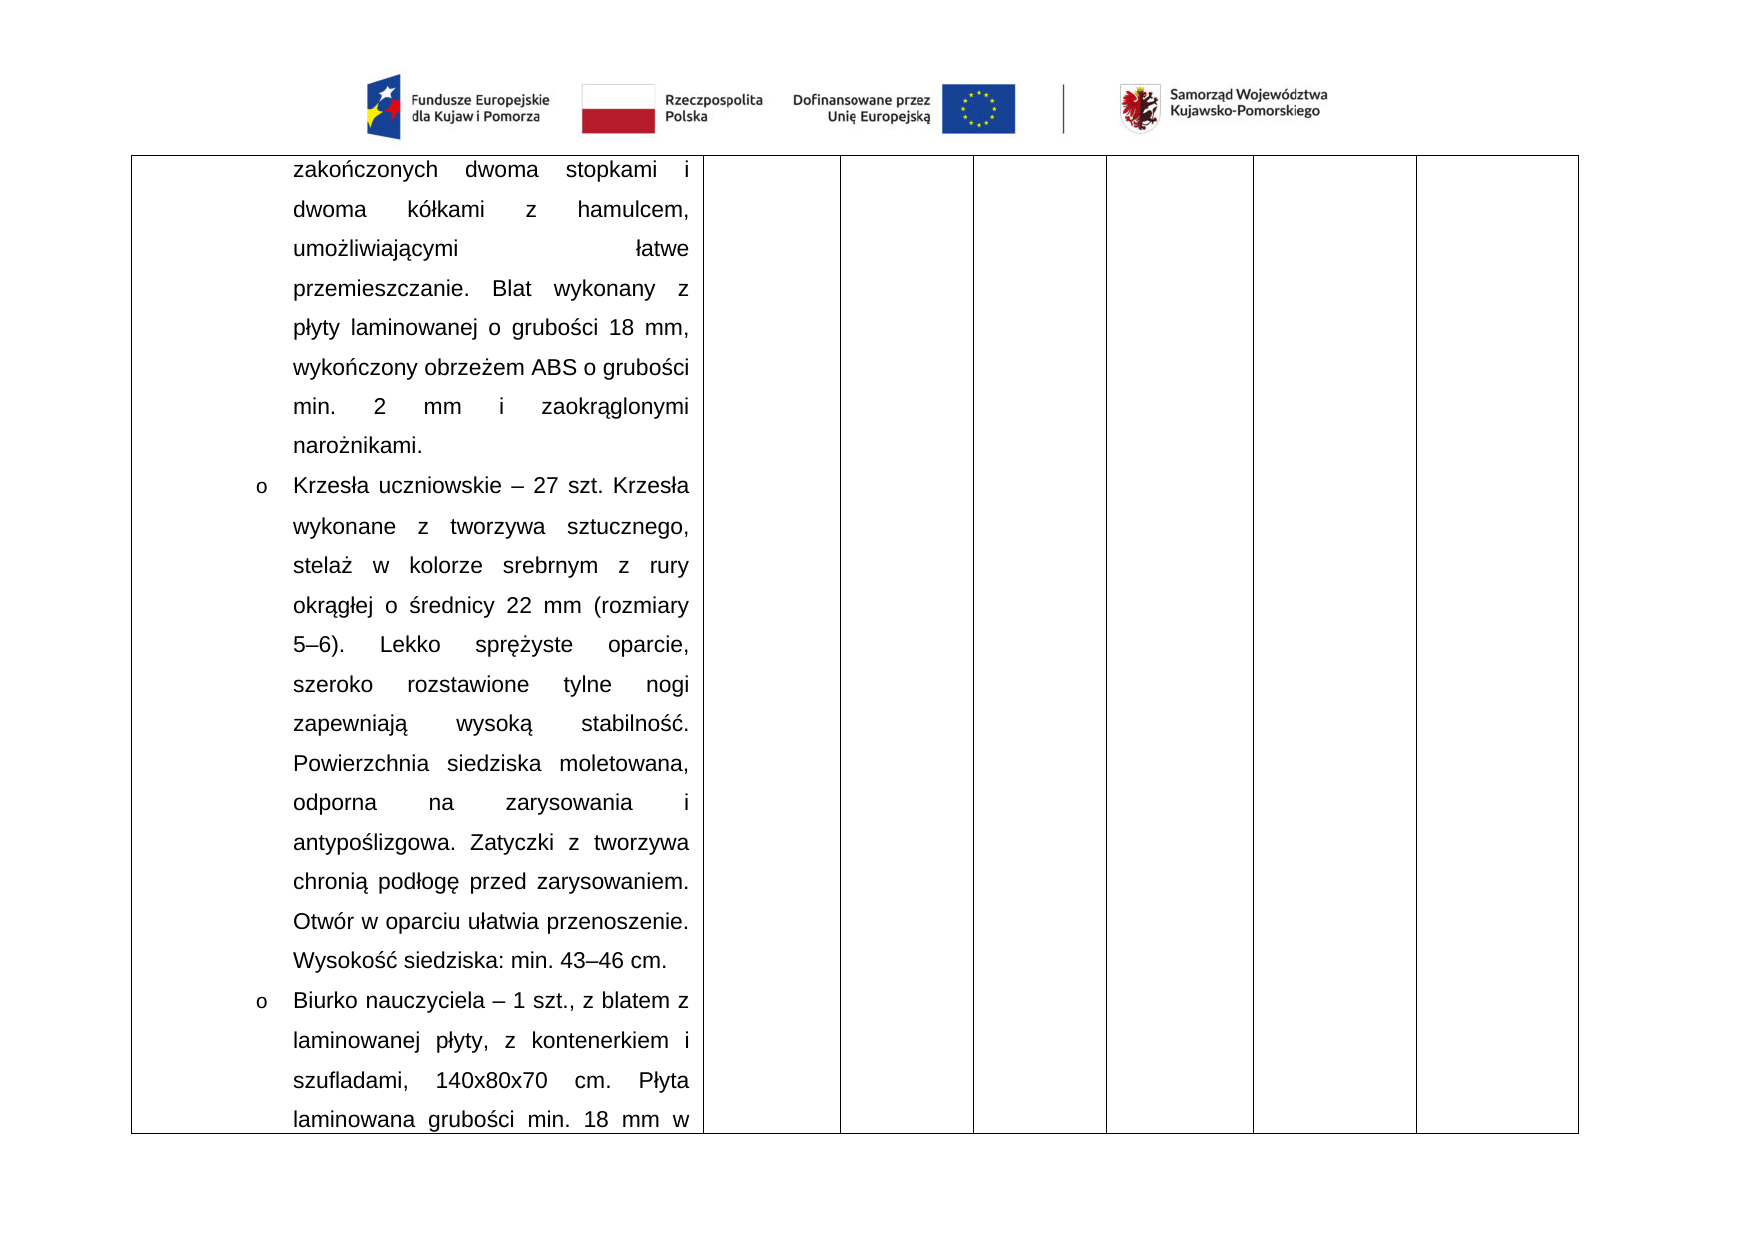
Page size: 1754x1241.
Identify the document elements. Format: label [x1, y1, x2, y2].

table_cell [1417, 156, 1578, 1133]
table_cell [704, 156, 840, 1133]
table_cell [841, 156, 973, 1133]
picture [351, 59, 1359, 155]
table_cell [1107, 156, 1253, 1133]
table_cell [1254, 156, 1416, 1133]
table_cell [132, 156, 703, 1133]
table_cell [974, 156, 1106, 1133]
